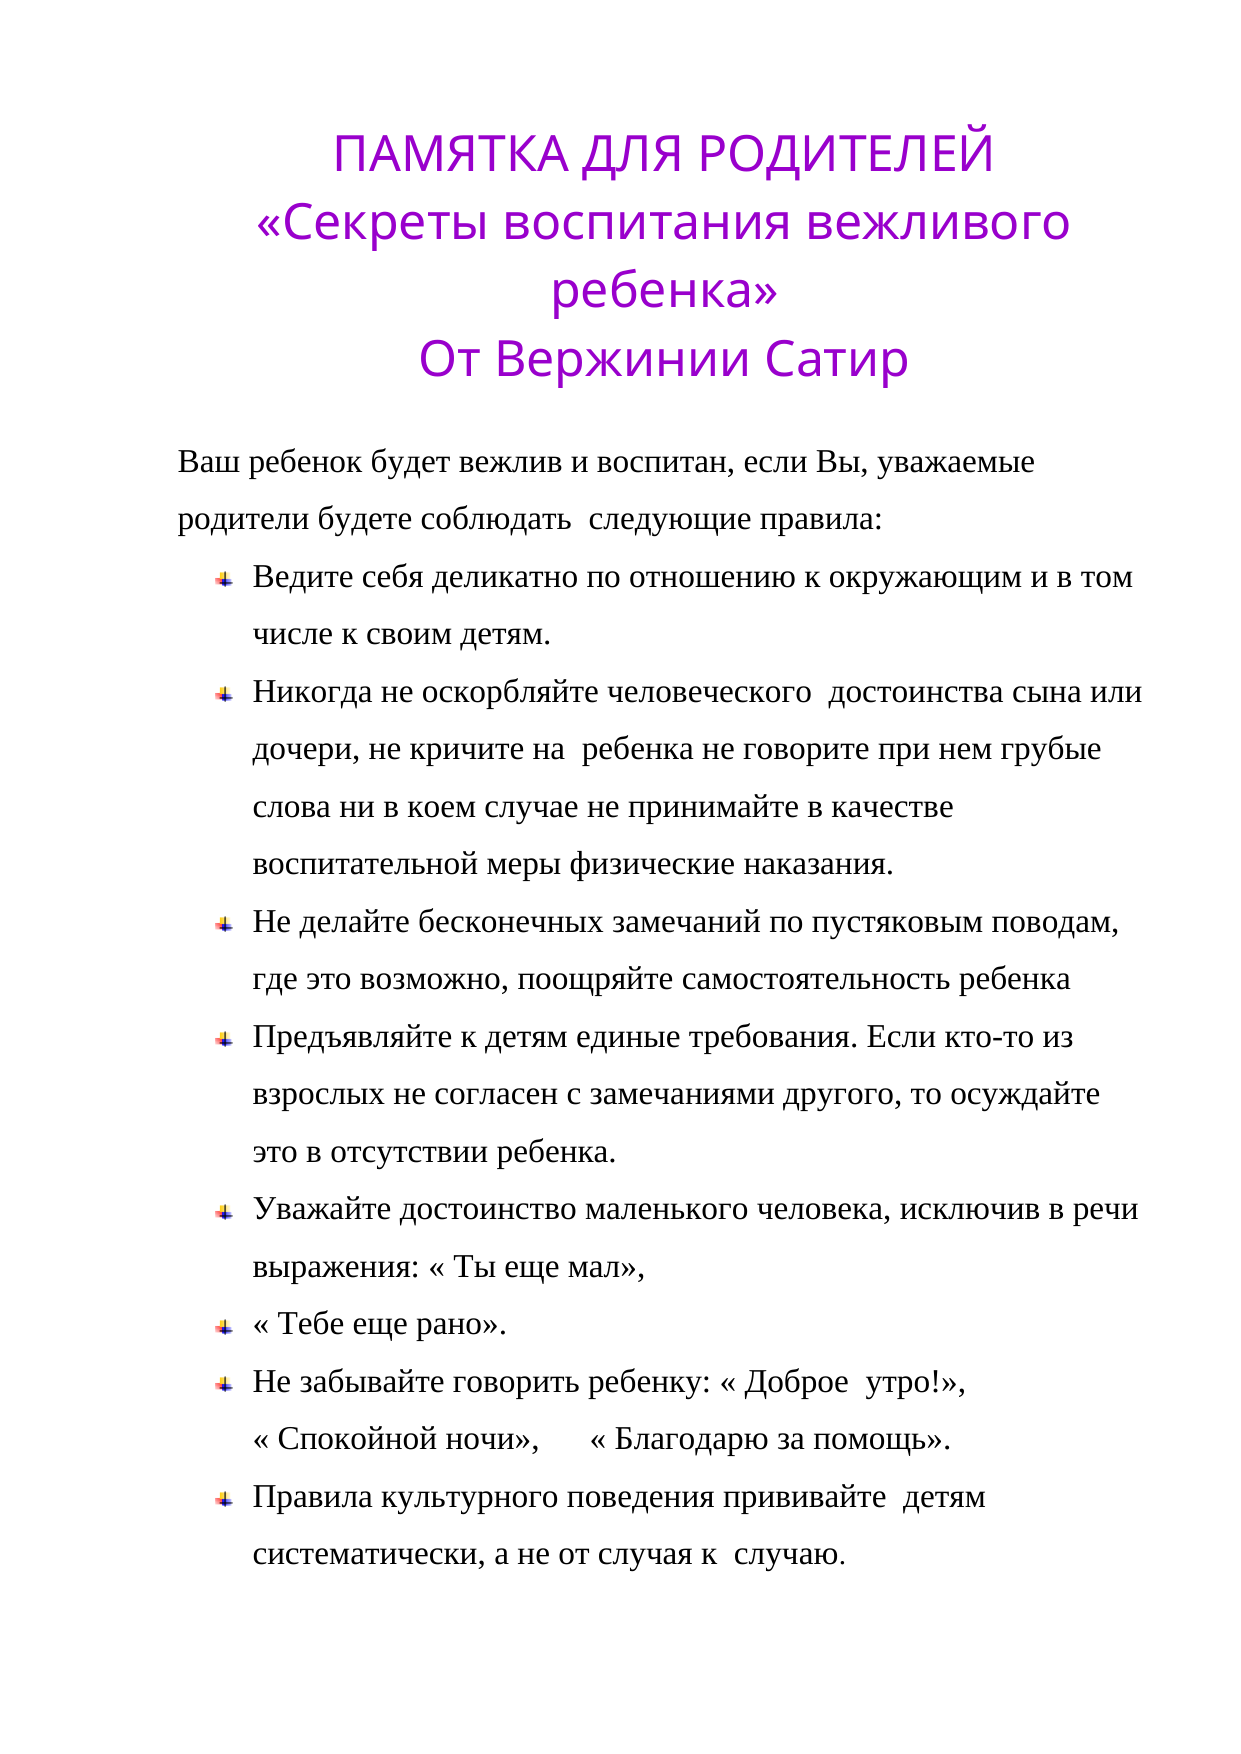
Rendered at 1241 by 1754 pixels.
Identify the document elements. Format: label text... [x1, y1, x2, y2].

picture [215, 915, 233, 932]
list Предъявляйте к детям единые требования. Если кто-то из взрослых не согласен с замечаниями другого, то осуждайте это в отсутствии ребенка. [215, 1016, 1152, 1169]
text «Секреты воспитания вежливого ребенка» [177, 186, 1152, 322]
picture [215, 1318, 233, 1335]
picture [215, 570, 233, 587]
picture [215, 685, 233, 702]
text ПАМЯТКА ДЛЯ РОДИТЕЛЕЙ [177, 118, 1152, 186]
list Не забывайте говорить ребенку: « Доброе утро!», « Спокойной ночи», « Благодарю за помощь». [215, 1361, 1152, 1457]
list Правила культурного поведения прививайте детям систематически, а не от случая к случаю. [215, 1476, 1152, 1572]
list Ведите себя деликатно по отношению к окружающим и в том числе к своим детям. [215, 556, 1152, 652]
list Не делайте бесконечных замечаний по пустяковым поводам, где это возможно, поощряйте самостоятельность ребенка [215, 901, 1152, 997]
text От Вержинии Сатир [177, 322, 1152, 391]
picture [215, 1490, 233, 1507]
list Уважайте достоинство маленького человека, исключив в речи выражения: « Ты еще мал», [215, 1188, 1152, 1284]
text Ваш ребенок будет вежлив и воспитан, если Вы, уважаемые родители будете соблюдать следующие правила: [177, 441, 1152, 537]
list « Тебе еще рано». [215, 1303, 1152, 1342]
picture [215, 1375, 233, 1392]
picture [215, 1203, 233, 1220]
picture [215, 1030, 233, 1047]
list Никогда не оскорбляйте человеческого достоинства сына или дочери, не кричите на ребенка не говорите при нем грубые слова ни в коем случае не принимайте в качестве воспитательной меры физические наказания. [215, 671, 1152, 882]
